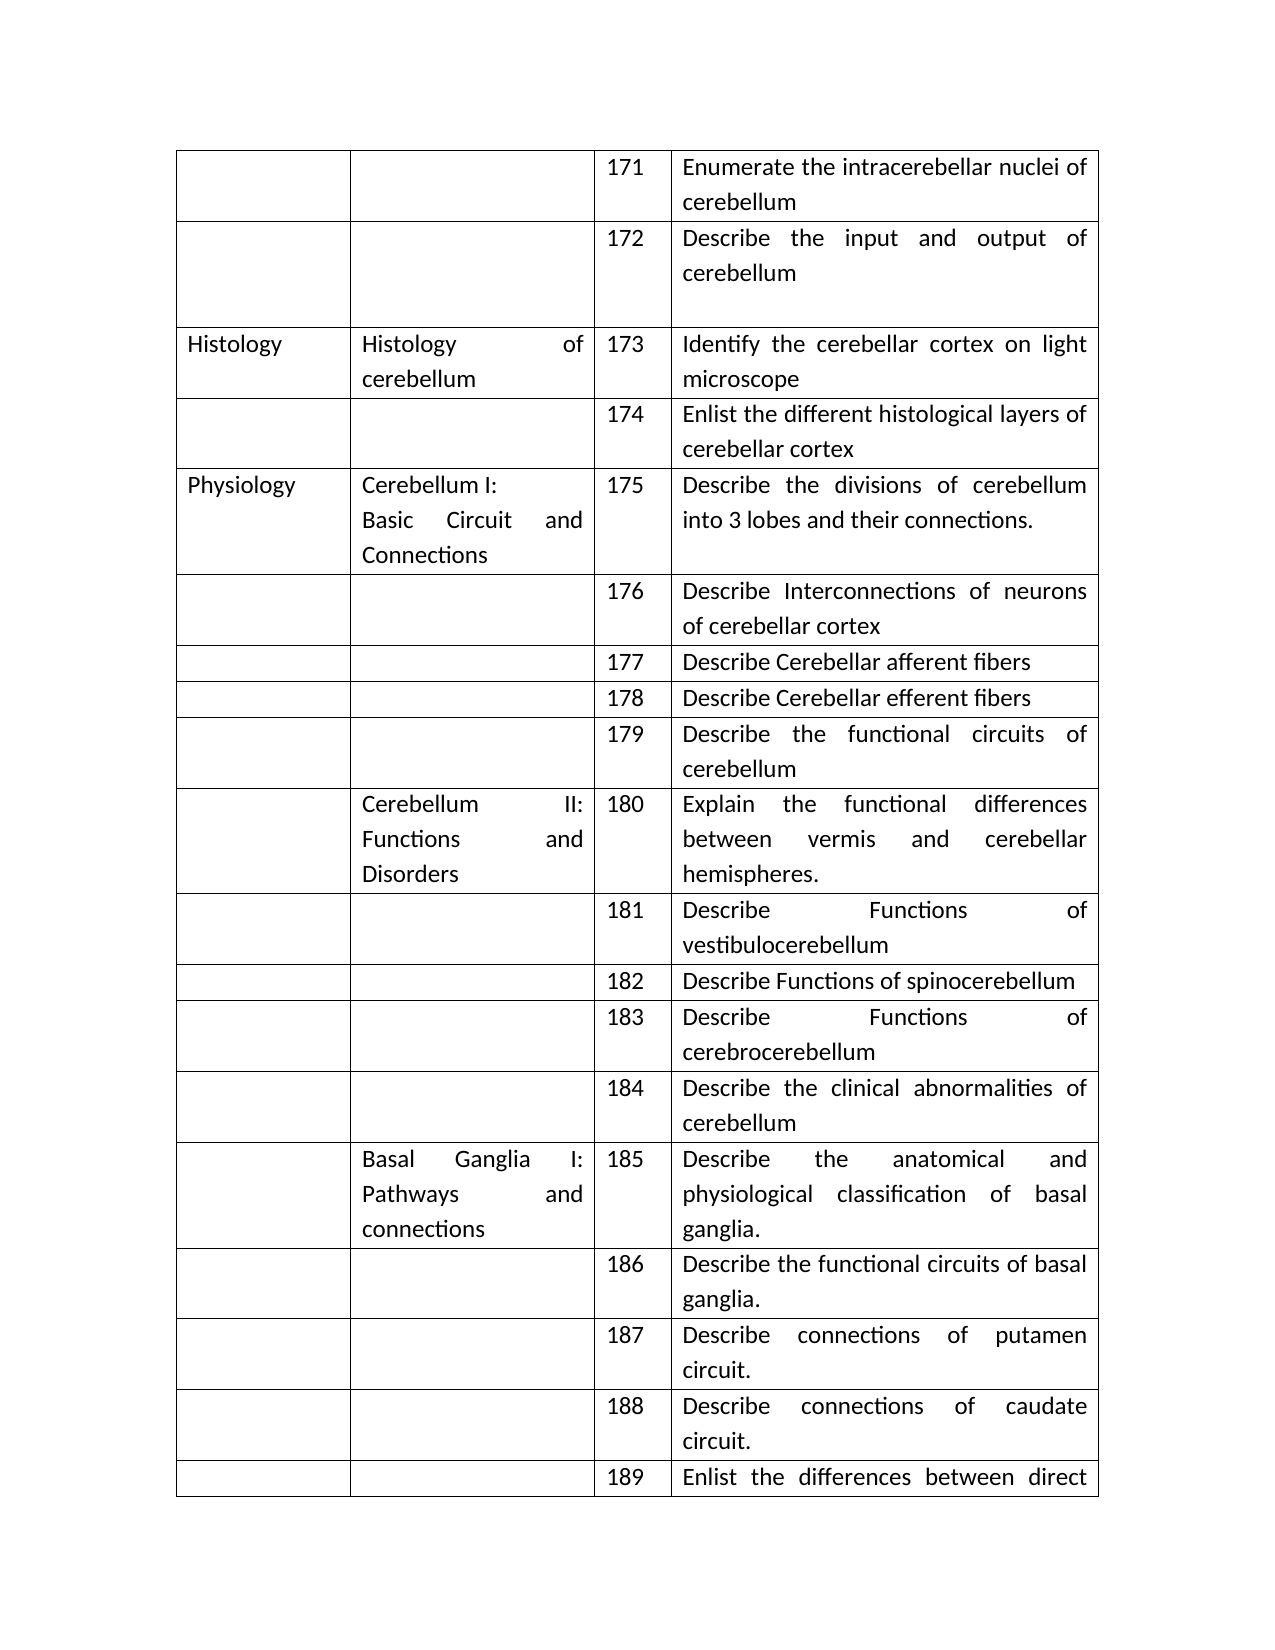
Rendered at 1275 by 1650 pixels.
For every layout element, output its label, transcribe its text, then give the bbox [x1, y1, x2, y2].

table_cell [351, 1072, 594, 1142]
table_cell Describe connections of putamen circuit. [672, 1319, 1098, 1389]
table_cell [177, 682, 350, 717]
table_cell 184 [595, 1072, 671, 1142]
table_cell [177, 1143, 350, 1247]
table_cell 179 [595, 718, 671, 787]
table_cell Cerebellum II: Functions and Disorders [351, 789, 594, 893]
table_cell Physiology [177, 469, 350, 574]
table_cell 180 [595, 789, 671, 893]
table_cell Enumerate the intracerebellar nuclei of cerebellum [672, 151, 1098, 221]
table_cell [177, 1319, 350, 1389]
table_cell [177, 718, 350, 787]
table_cell [351, 646, 594, 681]
table_cell 182 [595, 965, 671, 1000]
table_cell Describe the functional circuits of cerebellum [672, 718, 1098, 787]
table_cell 174 [595, 399, 671, 468]
table_cell Basal Ganglia I: Pathways and connections [351, 1143, 594, 1247]
table_cell 178 [595, 682, 671, 717]
table_cell [351, 1001, 594, 1071]
table_cell Describe the anatomical and physiological classification of basal ganglia. [672, 1143, 1098, 1247]
table_cell [351, 682, 594, 717]
table_cell [351, 894, 594, 964]
table_cell Histology [177, 328, 350, 397]
table_cell [351, 1249, 594, 1318]
table_cell [177, 222, 350, 327]
table_cell Enlist the different histological layers of cerebellar cortex [672, 399, 1098, 468]
table_cell Explain the functional differences between vermis and cerebellar hemispheres. [672, 789, 1098, 893]
table_cell [177, 151, 350, 221]
table_cell Describe Functions of cerebrocerebellum [672, 1001, 1098, 1071]
table_cell [351, 1390, 594, 1460]
table_cell Describe Cerebellar afferent fibers [672, 646, 1098, 681]
table_cell [351, 399, 594, 468]
table_cell Describe Functions of spinocerebellum [672, 965, 1098, 1000]
table_cell [177, 399, 350, 468]
table_cell [351, 965, 594, 1000]
table_cell Describe Functions of vestibulocerebellum [672, 894, 1098, 964]
table_cell [351, 718, 594, 787]
table_cell [177, 1072, 350, 1142]
table_cell [351, 222, 594, 327]
table_cell Describe the divisions of cerebellum into 3 lobes and their connections. [672, 469, 1098, 574]
table_cell [177, 1390, 350, 1460]
table_cell 175 [595, 469, 671, 574]
table_cell Describe connections of caudate circuit. [672, 1390, 1098, 1460]
table_cell 189 [595, 1461, 671, 1496]
table_cell 186 [595, 1249, 671, 1318]
table_cell 173 [595, 328, 671, 397]
table_cell [351, 1461, 594, 1496]
table_cell [177, 789, 350, 893]
table_cell [177, 965, 350, 1000]
table_cell Describe Interconnections of neurons of cerebellar cortex [672, 575, 1098, 645]
table_cell [177, 646, 350, 681]
table_cell 172 [595, 222, 671, 327]
table_cell Identify the cerebellar cortex on light microscope [672, 328, 1098, 397]
table_cell [177, 894, 350, 964]
table_cell Describe the input and output of cerebellum [672, 222, 1098, 327]
table_cell [351, 151, 594, 221]
table_cell 187 [595, 1319, 671, 1389]
table_cell 185 [595, 1143, 671, 1247]
table_cell 181 [595, 894, 671, 964]
table_cell [351, 575, 594, 645]
table_cell 183 [595, 1001, 671, 1071]
table_cell Histology of cerebellum [351, 328, 594, 397]
table_cell 176 [595, 575, 671, 645]
table_cell 171 [595, 151, 671, 221]
table_cell [177, 1249, 350, 1318]
table_cell [177, 1001, 350, 1071]
table_cell Describe the clinical abnormalities of cerebellum [672, 1072, 1098, 1142]
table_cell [672, 1461, 1098, 1496]
table_cell Cerebellum I: Basic Circuit and Connections [351, 469, 594, 574]
table_cell [351, 1319, 594, 1389]
table_cell Describe the functional circuits of basal ganglia. [672, 1249, 1098, 1318]
table_cell [177, 1461, 350, 1496]
table_cell 188 [595, 1390, 671, 1460]
table_cell 177 [595, 646, 671, 681]
table_cell Describe Cerebellar efferent fibers [672, 682, 1098, 717]
table_cell [177, 575, 350, 645]
